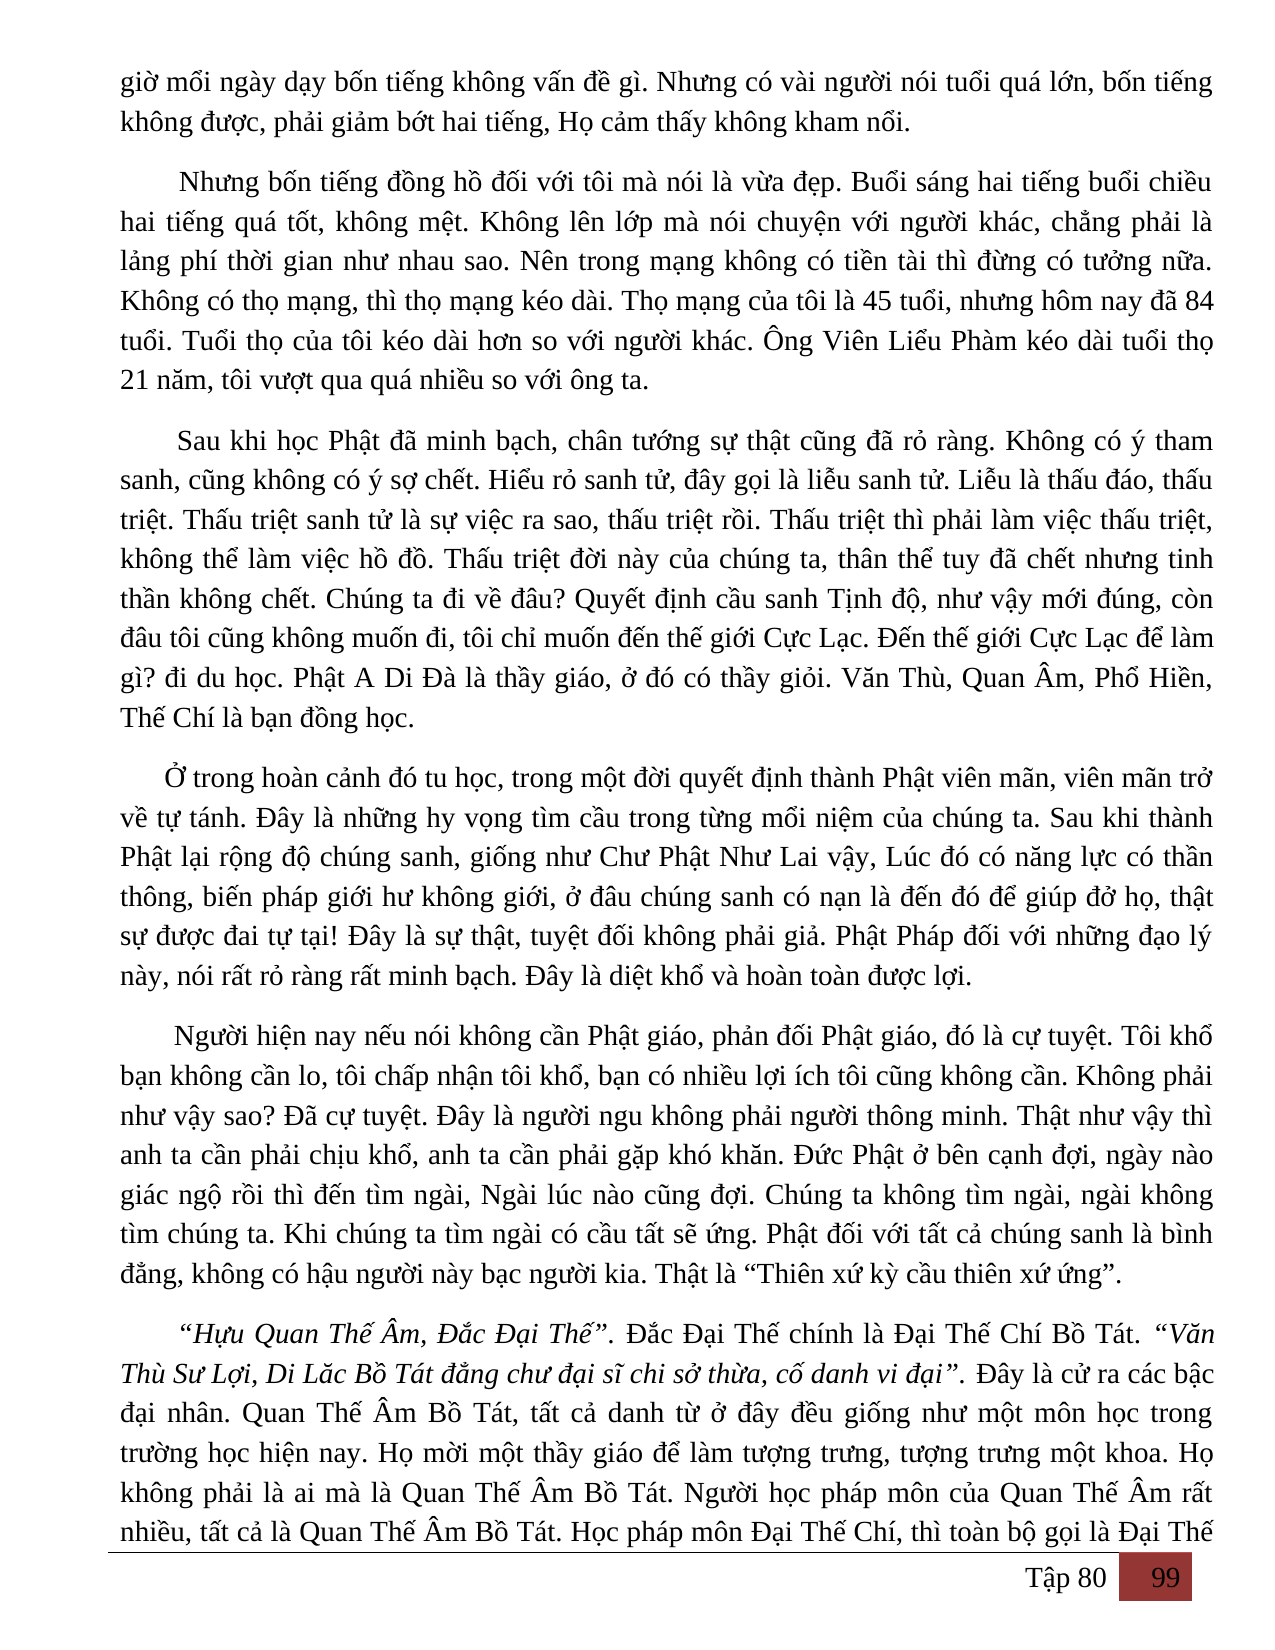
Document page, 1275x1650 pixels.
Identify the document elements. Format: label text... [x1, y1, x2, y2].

text Ở trong hoàn cảnh đó tu học, trong một đời quyết định thành Phật viên mãn, viên mãn trở về tự tánh. Đây là những hy vọng tìm cầu trong từng mổi niệm của chúng ta. Sau khi thành Phật lại rộng độ chúng sanh, giống như Chư Phật Như Lai vậy, Lúc đó có năng lực có thần thông, biến pháp giới hư không giới, ở đâu chúng sanh có nạn là đến đó để giúp đở họ, thật sự được đai tự tại! Đây là sự thật, tuyệt đối không phải giả. Phật Pháp đối với những đạo lý này, nói rất rỏ ràng rất minh bạch. Đây là diệt khổ và hoàn toàn được lợi. [120, 756, 1215, 993]
text Sau khi học Phật đã minh bạch, chân tướng sự thật cũng đã rỏ ràng. Không có ý tham sanh, cũng không có ý sợ chết. Hiểu rỏ sanh tử, đây gọi là liễu sanh tử. Liễu là thấu đáo, thấu triệt. Thấu triệt sanh tử là sự việc ra sao, thấu triệt rồi. Thấu triệt thì phải làm việc thấu triệt, không thể làm việc hồ đồ. Thấu triệt đời này của chúng ta, thân thể tuy đã chết nhưng tinh thần không chết. Chúng ta đi về đâu? Quyết định cầu sanh Tịnh độ, như vậy mới đúng, còn đâu tôi cũng không muốn đi, tôi chỉ muốn đến thế giới Cực Lạc. Đến thế giới Cực Lạc để làm gì? đi du học. Phật A Di Đà là thầy giáo, ở đó có thầy giỏi. Văn Thù, Quan Âm, Phổ Hiền, Thế Chí là bạn đồng học. [120, 418, 1215, 735]
text Người hiện nay nếu nói không cần Phật giáo, phản đối Phật giáo, đó là cự tuyệt. Tôi khổ bạn không cần lo, tôi chấp nhận tôi khổ, bạn có nhiều lợi ích tôi cũng không cần. Không phải như vậy sao? Đã cự tuyệt. Đây là người ngu không phải người thông minh. Thật như vậy thì anh ta cần phải chịu khổ, anh ta cần phải gặp khó khăn. Đức Phật ở bên cạnh đợi, ngày nào giác ngộ rồi thì đến tìm ngài, Ngài lúc nào cũng đợi. Chúng ta không tìm ngài, ngài không tìm chúng ta. Khi chúng ta tìm ngài có cầu tất sẽ ứng. Phật đối với tất cả chúng sanh là bình đẳng, không có hậu người này bạc người kia. Thật là “Thiên xứ kỳ cầu thiên xứ ứng”. [120, 1014, 1215, 1291]
text Nhưng bốn tiếng đồng hồ đối với tôi mà nói là vừa đẹp. Buổi sáng hai tiếng buổi chiều hai tiếng quá tốt, không mệt. Không lên lớp mà nói chuyện với người khác, chẳng phải là lảng phí thời gian như nhau sao. Nên trong mạng không có tiền tài thì đừng có tưởng nữa. Không có thọ mạng, thì thọ mạng kéo dài. Thọ mạng của tôi là 45 tuổi, nhưng hôm nay đã 84 tuổi. Tuổi thọ của tôi kéo dài hơn so với người khác. Ông Viên Liểu Phàm kéo dài tuổi thọ 21 năm, tôi vượt qua quá nhiều so với ông ta. [120, 160, 1215, 397]
